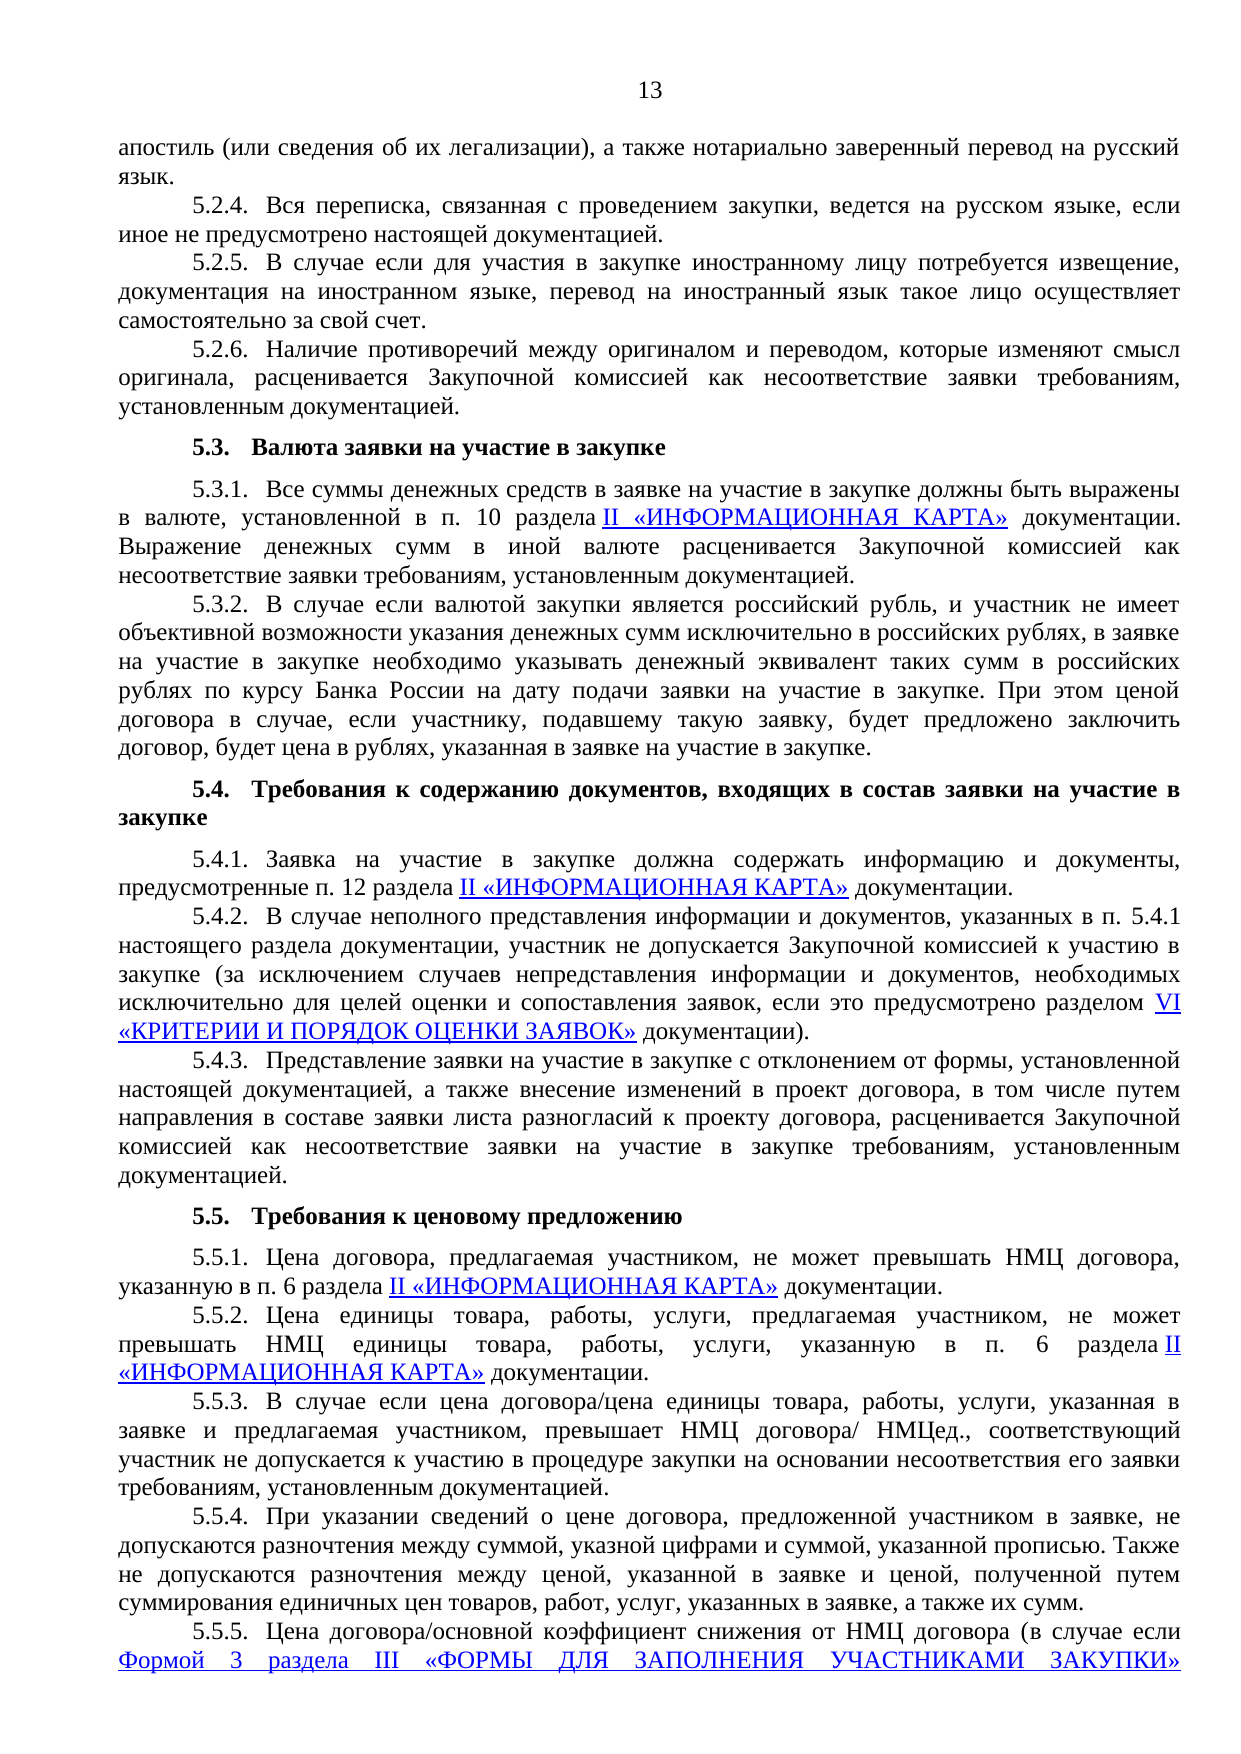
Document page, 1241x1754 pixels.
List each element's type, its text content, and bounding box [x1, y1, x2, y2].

list В случае если для участия в закупке иностранному лицу потребуется извещение, документация на иностранном языке, перевод на иностранный язык такое лицо осуществляет самостоятельно за свой счет. [118, 247, 1181, 334]
list В случае если цена договора/цена единицы товара, работы, услуги, указанная в заявке и предлагаемая участником, превышает НМЦ договора/ НМЦед., соответствующий участник не допускается к участию в процедуре закупки на основании несоответствия его заявки требованиям, установленным документацией. [118, 1386, 1181, 1501]
list В случае если валютой закупки является российский рубль, и участник не имеет объективной возможности указания денежных сумм исключительно в российских рублях, в заявке на участие в закупке необходимо указывать денежный эквивалент таких сумм в российских рублях по курсу Банка России на дату подачи заявки на участие в закупке. При этом ценой договора в случае, если участнику, подавшему такую заявку, будет предложено заключить договор, будет цена в рублях, указанная в заявке на участие в закупке. [118, 589, 1181, 761]
list Цена единицы товара, работы, услуги, предлагаемая участником, не может превышать НМЦ единицы товара, работы, услуги, указанную в п. 6 раздела II «ИНФОРМАЦИОННАЯ КАРТА» документации. [118, 1300, 1181, 1386]
list Вся переписка, связанная с проведением закупки, ведется на русском языке, если иное не предусмотрено настоящей документацией. [118, 190, 1181, 247]
list Заявка на участие в закупке должна содержать информацию и документы, предусмотренные п. 12 раздела II «ИНФОРМАЦИОННАЯ КАРТА» документации. [118, 844, 1181, 901]
list Цена договора, предлагаемая участником, не может превышать НМЦ договора, указанную в п. 6 раздела II «ИНФОРМАЦИОННАЯ КАРТА» документации. [118, 1242, 1181, 1300]
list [118, 132, 1181, 190]
list Наличие противоречий между оригиналом и переводом, которые изменяют смысл оригинала, расценивается Закупочной комиссией как несоответствие заявки требованиям, установленным документацией. [118, 334, 1181, 420]
list Все суммы денежных средств в заявке на участие в закупке должны быть выражены в валюте, установленной в п. 10 раздела II «ИНФОРМАЦИОННАЯ КАРТА» документации. Выражение денежных сумм в иной валюте расценивается Закупочной комиссией как несоответствие заявки требованиям, установленным документацией. [118, 474, 1181, 589]
list Требования к содержанию документов, входящих в состав заявки на участие в закупке [118, 774, 1181, 831]
list Валюта заявки на участие в закупке [118, 432, 1181, 461]
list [118, 1616, 1181, 1670]
list Требования к ценовому предложению [118, 1201, 1181, 1230]
list В случае неполного представления информации и документов, указанных в п. 5.4.1 настоящего раздела документации, участник не допускается Закупочной комиссией к участию в закупке (за исключением случаев непредставления информации и документов, необходимых исключительно для целей оценки и сопоставления заявок, если это предусмотрено разделом VI «КРИТЕРИИ И ПОРЯДОК ОЦЕНКИ ЗАЯВОК» документации). [118, 901, 1181, 1045]
list При указании сведений о цене договора, предложенной участником в заявке, не допускаются разночтения между суммой, указной цифрами и суммой, указанной прописью. Также не допускаются разночтения между ценой, указанной в заявке и ценой, полученной путем суммирования единичных цен товаров, работ, услуг, указанных в заявке, а также их сумм. [118, 1501, 1181, 1616]
list Представление заявки на участие в закупке с отклонением от формы, установленной настоящей документацией, а также внесение изменений в проект договора, в том числе путем направления в составе заявки листа разногласий к проекту договора, расценивается Закупочной комиссией как несоответствие заявки на участие в закупке требованиям, установленным документацией. [118, 1045, 1181, 1189]
